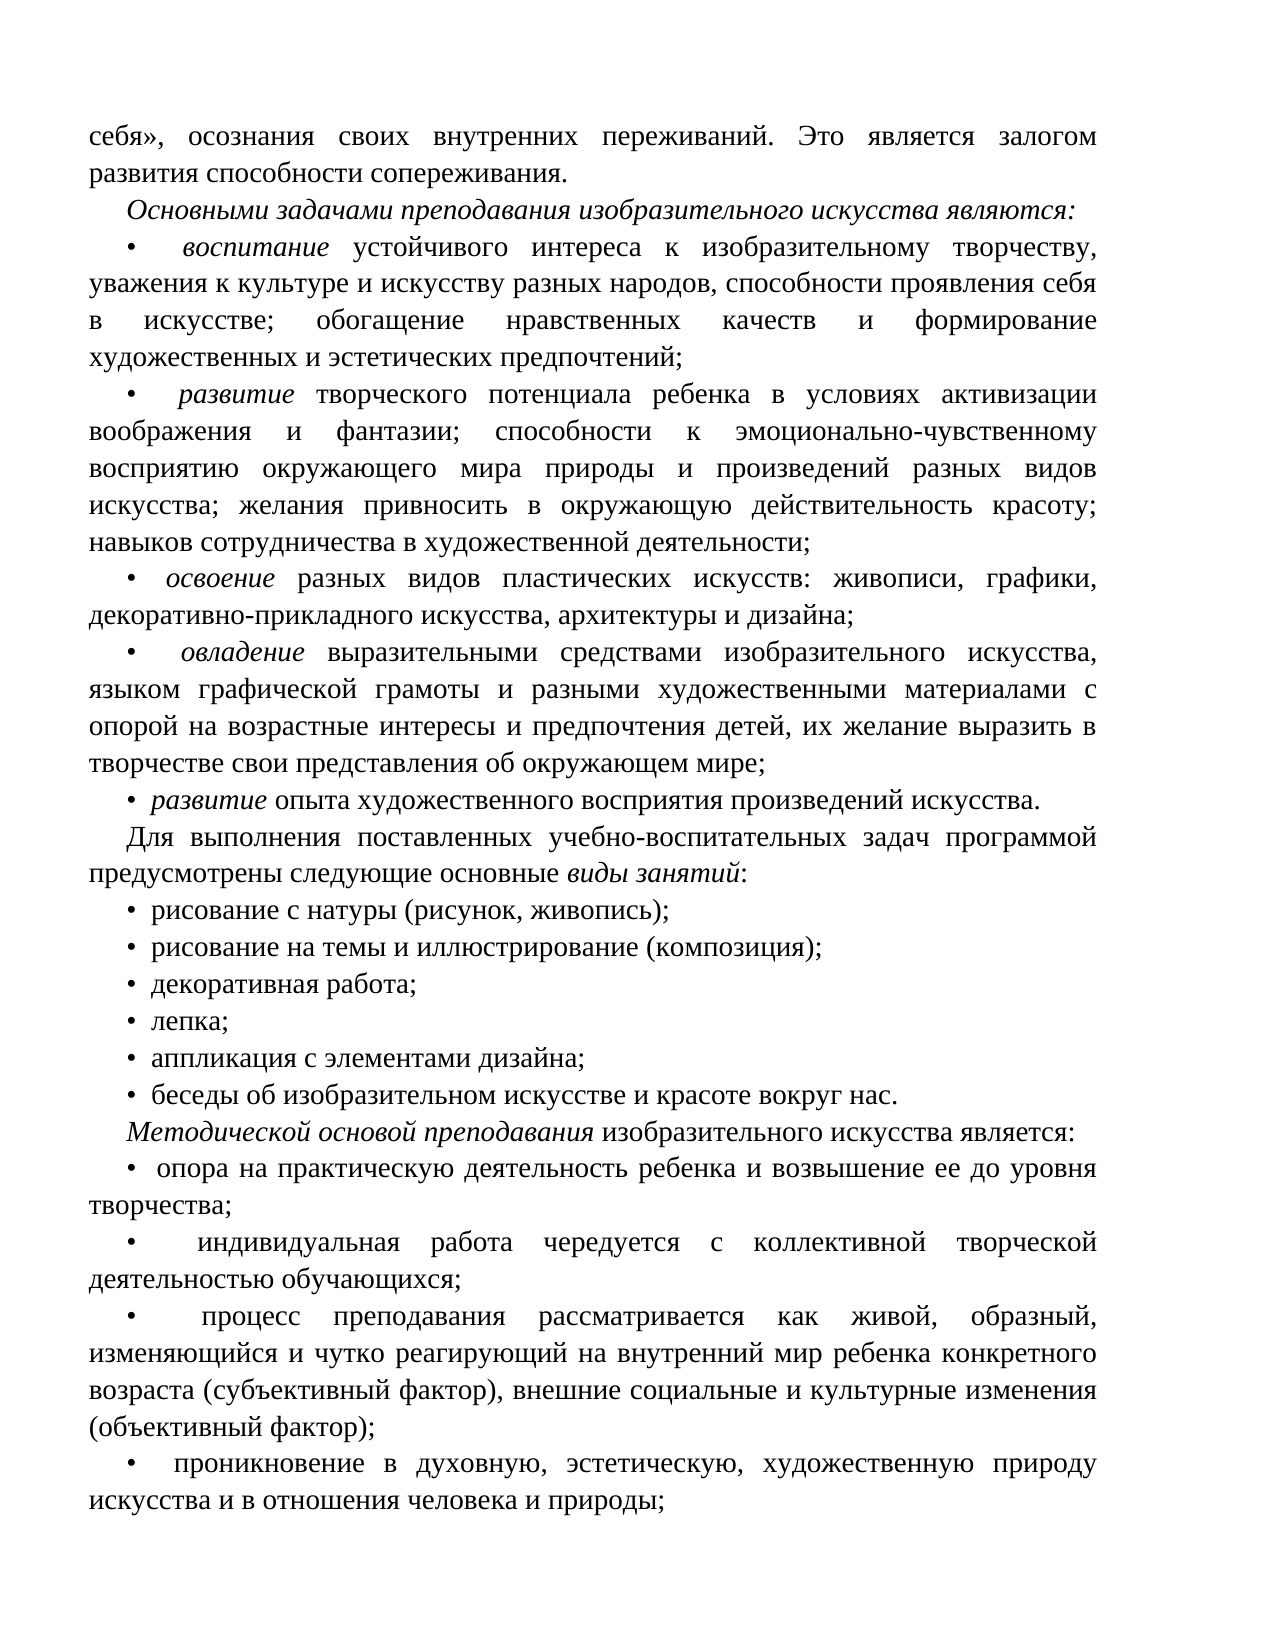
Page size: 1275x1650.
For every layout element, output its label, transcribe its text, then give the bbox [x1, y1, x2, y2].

text • аппликация с элементами дизайна; [88, 1040, 1098, 1073]
text • беседы об изобразительном искусстве и красоте вокруг нас. [88, 1077, 1098, 1110]
text • воспитание устойчивого интереса к изобразительному творчеству, уважения к культуре и искусству разных народов, способности проявления себя в искусстве; обогащение нравственных качеств и формирование художественных и эстетических предпочтений; [88, 229, 1098, 373]
text • освоение разных видов пластических искусств: живописи, графики, декоративно-прикладного искусства, архитектуры и дизайна; [88, 561, 1098, 631]
text • опора на практическую деятельность ребенка и возвышение ее до уровня творчества; [88, 1151, 1098, 1221]
text Основными задачами преподавания изобразительного искусства являются: [88, 192, 1098, 225]
text • декоративная работа; [88, 966, 1098, 1000]
text Для выполнения поставленных учебно-воспитательных задач программой предусмотрены следующие основные виды занятий: [88, 819, 1098, 889]
text • проникновение в духовную, эстетическую, художественную природу искусства и в отношения человека и природы; [88, 1446, 1098, 1516]
text • рисование на темы и иллюстрирование (композиция); [88, 929, 1098, 963]
text • индивидуальная работа чередуется с коллективной творческой деятельностью обучающихся; [88, 1224, 1098, 1295]
text • овладение выразительными средствами изобразительного искусства, языком графической грамоты и разными художественными материалами с опорой на возрастные интересы и предпочтения детей, их желание выразить в творчестве свои представления об окружающем мире; [88, 634, 1098, 778]
text • развитие опыта художественного восприятия произведений искусства. [88, 782, 1098, 815]
text • процесс преподавания рассматривается как живой, образный, изменяющийся и чутко реагирующий на внутренний мир ребенка конкретного возраста (субъективный фактор), внешние социальные и культурные изменения (объективный фактор); [88, 1298, 1098, 1442]
text Методической основой преподавания изобразительного искусства является: [88, 1114, 1098, 1147]
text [88, 118, 1098, 188]
text • лепка; [88, 1003, 1098, 1037]
text • развитие творческого потенциала ребенка в условиях активизации воображения и фантазии; способности к эмоционально-чувственному восприятию окружающего мира природы и произведений разных видов искусства; желания привносить в окружающую действительность красоту; навыков сотрудничества в художественной деятельности; [88, 376, 1098, 557]
text • рисование с натуры (рисунок, живопись); [88, 892, 1098, 926]
